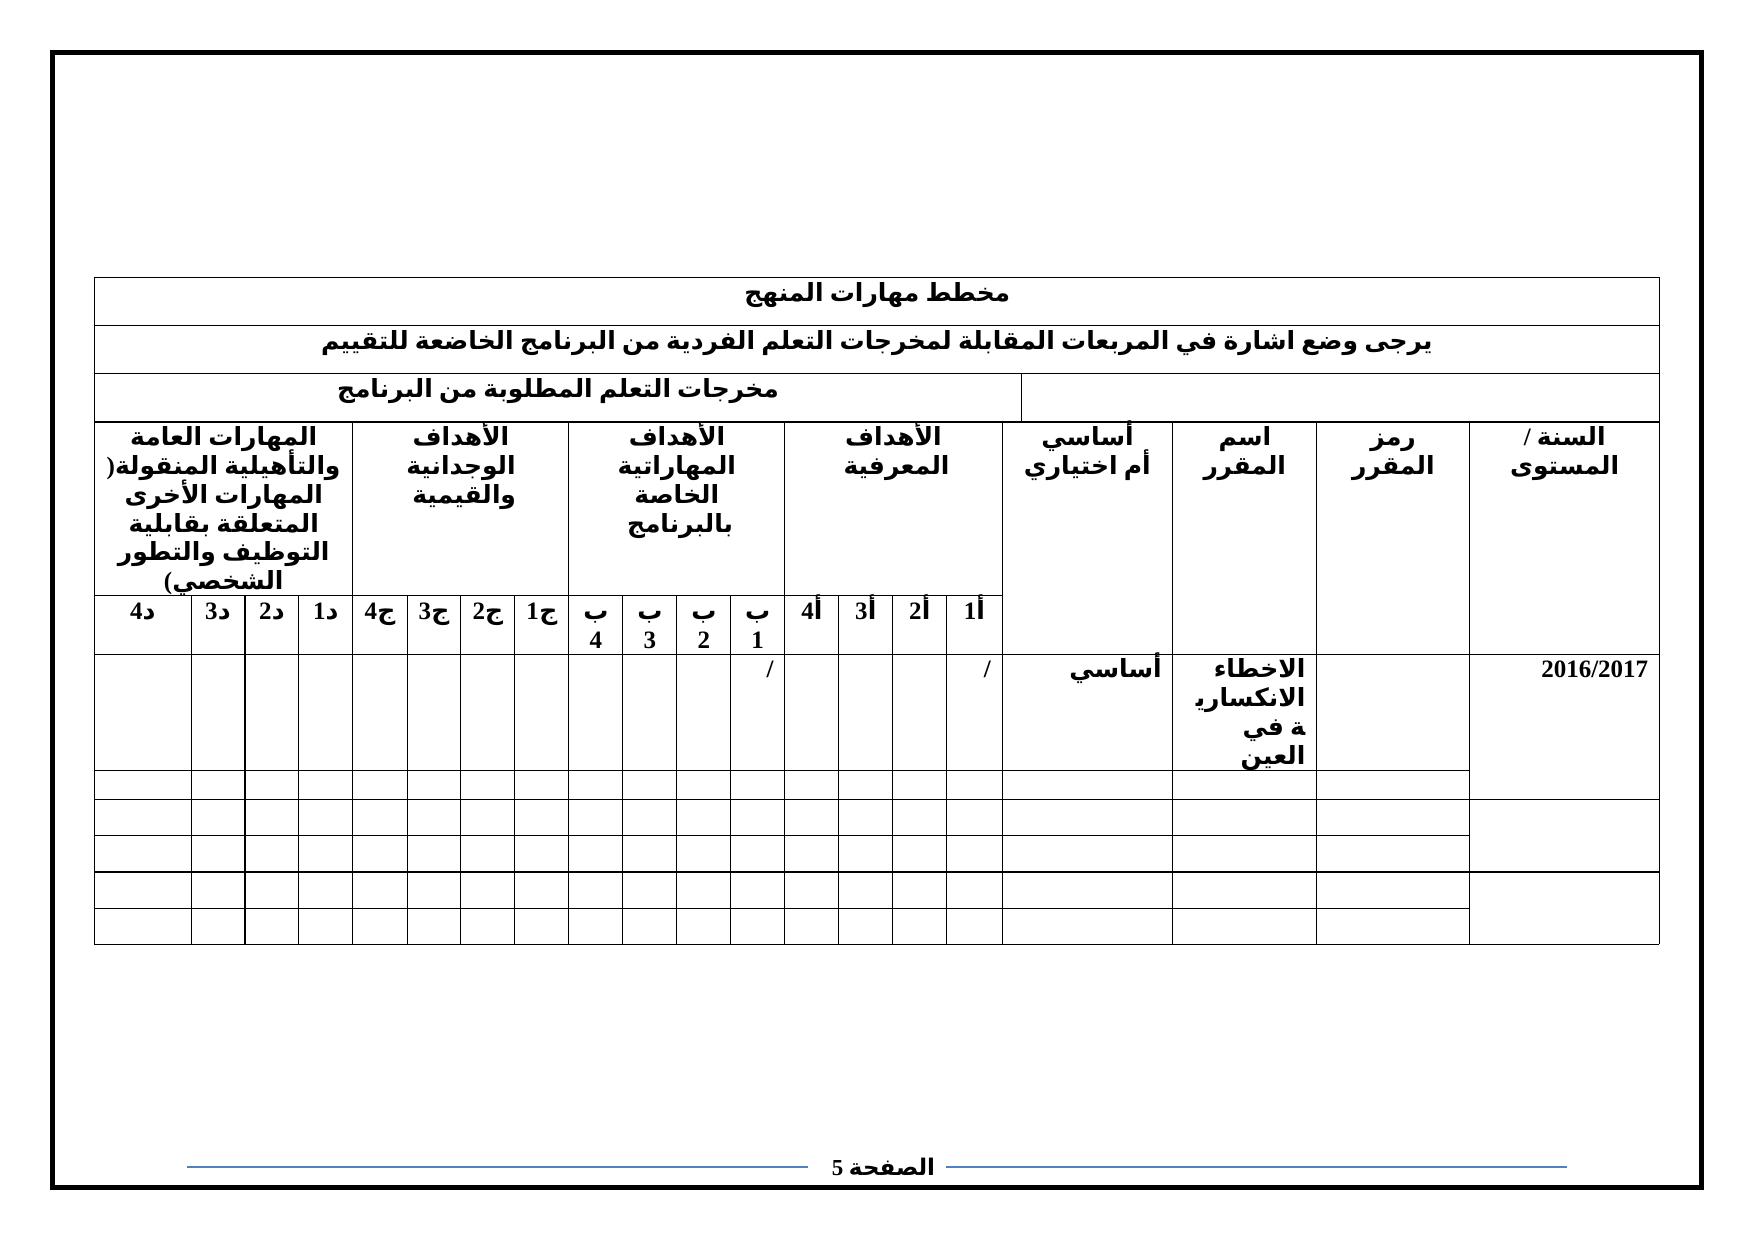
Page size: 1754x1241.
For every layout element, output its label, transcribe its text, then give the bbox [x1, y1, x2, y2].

table_cell الأهداف الوجدانية والقيمية [353, 423, 568, 595]
table_cell [893, 800, 946, 835]
table_cell [95, 800, 191, 835]
table_cell [246, 873, 298, 907]
table_cell [893, 836, 946, 871]
table_cell [515, 873, 568, 907]
table_cell [623, 909, 676, 943]
table_cell [299, 800, 352, 835]
table_cell [408, 873, 460, 907]
table_cell [731, 909, 784, 943]
table_cell [666, 771, 676, 799]
table_cell [677, 909, 730, 943]
table_cell [731, 771, 742, 799]
table_cell رمز المقرر [1317, 423, 1469, 653]
table_cell [1305, 771, 1316, 799]
table_cell [1458, 771, 1469, 799]
table_cell [1317, 655, 1469, 769]
table_cell [180, 771, 191, 799]
table_cell [515, 771, 526, 799]
table_cell أ1 [947, 596, 1002, 653]
table_cell أ2 [893, 596, 946, 653]
table_cell [828, 771, 838, 799]
table_cell [893, 909, 946, 943]
table_cell [353, 909, 407, 943]
table_cell [192, 800, 244, 835]
table_cell [839, 909, 892, 943]
table_cell [246, 655, 298, 769]
table_cell [991, 771, 1002, 799]
table_cell أساسي أم اختياري [1003, 423, 1172, 653]
table_cell [677, 836, 730, 871]
table_cell [677, 800, 730, 835]
table_cell [461, 909, 514, 943]
table_cell [461, 771, 472, 799]
table_cell [893, 873, 946, 907]
table_cell [515, 836, 568, 871]
table_cell [353, 771, 364, 799]
table_cell [623, 836, 676, 871]
table_cell [461, 836, 514, 871]
table_cell [461, 873, 514, 907]
table_cell [677, 655, 730, 769]
table_cell [785, 836, 838, 871]
table_cell [731, 836, 784, 871]
table_cell [677, 771, 688, 799]
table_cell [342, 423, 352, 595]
table_cell [408, 909, 460, 943]
table_cell يرجى وضع اشارة في المربعات المقابلة لمخرجات التعلم الفردية من البرنامج الخاضعة للتقييم [95, 326, 1659, 373]
table_cell [785, 771, 796, 799]
table_cell [246, 800, 298, 835]
table_cell [785, 873, 838, 907]
table_cell [192, 771, 202, 799]
table_cell / [947, 655, 1002, 769]
table_cell [408, 771, 418, 799]
table_cell [1317, 771, 1328, 799]
table_cell ج3 [408, 596, 460, 653]
table_cell [623, 771, 634, 799]
table_cell [623, 873, 676, 907]
table_cell [893, 771, 904, 799]
table_cell [947, 771, 958, 799]
table_cell [1173, 836, 1316, 871]
table_cell [1470, 873, 1659, 943]
table_cell [1173, 771, 1184, 799]
table_cell [1003, 873, 1172, 907]
table_cell [95, 873, 191, 907]
table_cell [677, 873, 730, 907]
table_cell [839, 655, 892, 769]
table_cell [731, 873, 784, 907]
table_cell [246, 836, 298, 871]
table_cell [192, 836, 244, 871]
table_cell أ4 [785, 596, 838, 653]
table_cell [192, 909, 244, 943]
table_cell [353, 836, 407, 871]
table_cell أساسي [1003, 655, 1172, 769]
table_cell [515, 909, 568, 943]
table_cell أ3 [839, 596, 892, 653]
table_cell [515, 655, 568, 769]
table_cell [396, 771, 407, 799]
table_cell [299, 655, 352, 769]
table_cell [839, 836, 892, 871]
table_cell / [731, 655, 784, 769]
table_cell [288, 771, 298, 799]
table_cell [1317, 836, 1469, 871]
table_cell [1003, 836, 1172, 871]
table_cell [881, 771, 892, 799]
table_cell الأهداف المهاراتية الخاصة بالبرنامج [569, 423, 784, 595]
table_cell [353, 800, 407, 835]
table_cell [408, 800, 460, 835]
table_cell ج2 [461, 596, 514, 653]
table_cell [95, 771, 106, 799]
table_cell مخرجات التعلم المطلوبة من البرنامج [95, 374, 1021, 421]
table_cell ج1 [515, 596, 568, 653]
table_cell [95, 836, 191, 871]
table_cell [1317, 873, 1469, 907]
table_cell [192, 873, 244, 907]
table_cell [299, 873, 352, 907]
table_cell [839, 873, 892, 907]
table_cell [935, 771, 946, 799]
table_cell د4 [95, 596, 191, 653]
table_cell د2 [246, 596, 298, 653]
table_cell [719, 771, 730, 799]
table_cell [569, 836, 622, 871]
table_cell د1 [299, 596, 352, 653]
table_cell [1317, 800, 1469, 835]
table_cell [785, 909, 838, 943]
table_cell [95, 909, 191, 943]
table_cell [1317, 909, 1469, 943]
table_cell [1470, 800, 1659, 871]
table_cell [773, 771, 784, 799]
table_cell [1161, 771, 1172, 799]
table_cell [342, 771, 352, 799]
table_cell [1003, 909, 1172, 943]
table_cell [569, 800, 622, 835]
table_cell [569, 655, 622, 769]
table_cell [461, 655, 514, 769]
table_cell ج4 [353, 596, 407, 653]
table_cell [1173, 800, 1316, 835]
table_header مخطط مهارات المنهج [95, 278, 1659, 325]
table_cell [353, 655, 407, 769]
table_cell [299, 836, 352, 871]
table_cell [785, 655, 838, 769]
table_cell السنة / المستوى [1470, 423, 1659, 653]
table_cell [353, 873, 407, 907]
table_cell [461, 800, 514, 835]
table_cell [299, 771, 310, 799]
table_cell [1003, 771, 1013, 799]
table_cell [569, 771, 580, 799]
table_cell [1173, 909, 1316, 943]
table_cell [785, 800, 838, 835]
table_cell [569, 873, 622, 907]
table_cell [839, 771, 850, 799]
table_cell [612, 771, 622, 799]
table_cell [192, 655, 244, 769]
table_cell [839, 800, 892, 835]
table_cell [1003, 800, 1172, 835]
table_cell [947, 873, 1002, 907]
table_cell [408, 836, 460, 871]
table_cell [893, 655, 946, 769]
table_cell [558, 771, 568, 799]
table_cell [569, 909, 622, 943]
table_cell [1022, 374, 1659, 421]
table_cell [234, 771, 244, 799]
table_cell [503, 771, 514, 799]
table_cell [731, 800, 784, 835]
table_cell [947, 909, 1002, 943]
table_cell [408, 655, 460, 769]
table_cell الأهداف المعرفية [785, 423, 1002, 595]
table_cell [299, 909, 352, 943]
table_cell [95, 655, 191, 769]
table_cell [623, 800, 676, 835]
table_cell د3 [192, 596, 244, 653]
table_cell [1173, 873, 1316, 907]
table_cell [449, 771, 460, 799]
table_cell 2016/2017 [1470, 655, 1659, 799]
table_cell [515, 800, 568, 835]
table_cell [246, 771, 256, 799]
table_cell [246, 909, 298, 943]
table_cell [947, 836, 1002, 871]
table_cell اسم المقرر [1173, 423, 1316, 653]
table_cell [947, 800, 1002, 835]
table_cell [623, 655, 676, 769]
